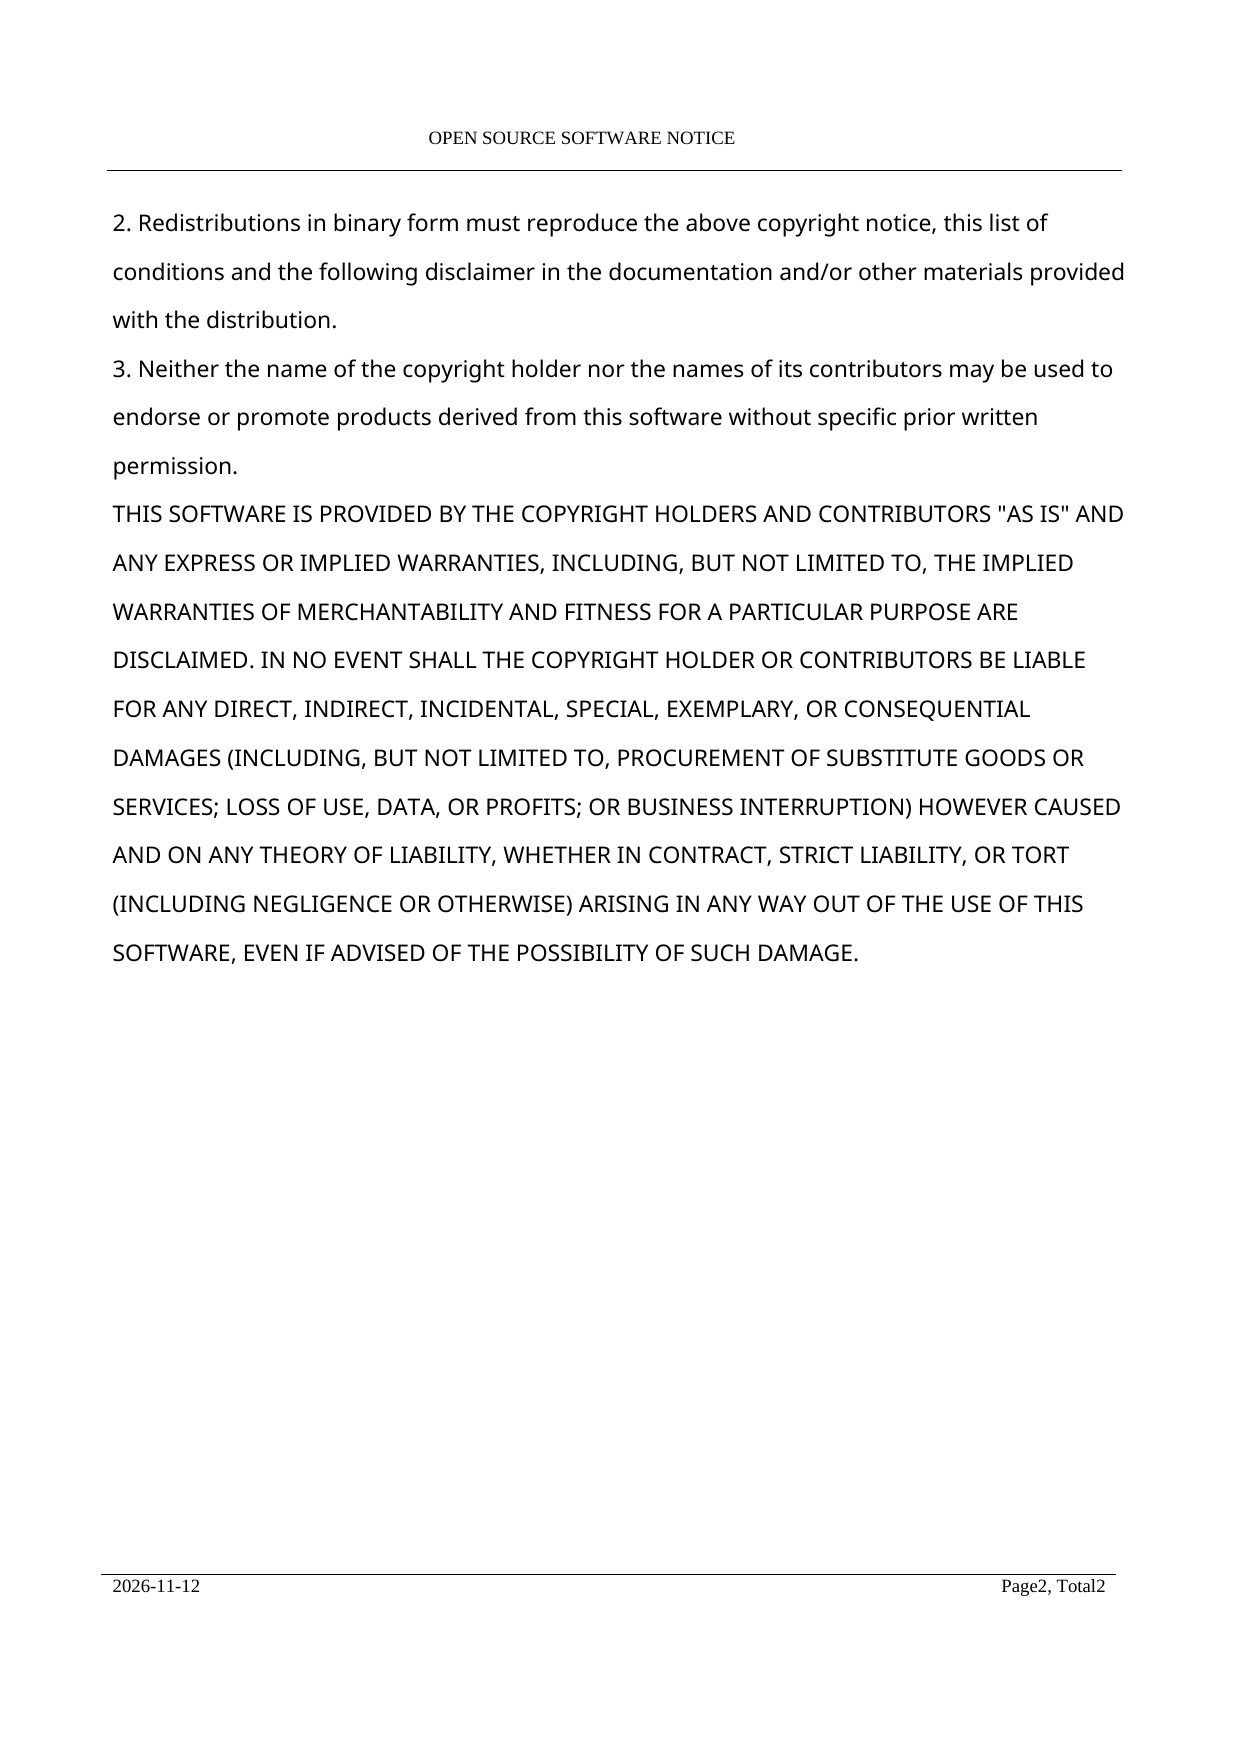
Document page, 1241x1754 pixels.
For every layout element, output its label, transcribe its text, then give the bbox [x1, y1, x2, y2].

text 2. Redistributions in binary form must reproduce the above copyright notice, this list of conditions and the following disclaimer in the documentation and/or other materials provided with the distribution. [112, 206, 1128, 336]
text THIS SOFTWARE IS PROVIDED BY THE COPYRIGHT HOLDERS AND CONTRIBUTORS "AS IS" AND ANY EXPRESS OR IMPLIED WARRANTIES, INCLUDING, BUT NOT LIMITED TO, THE IMPLIED WARRANTIES OF MERCHANTABILITY AND FITNESS FOR A PARTICULAR PURPOSE ARE DISCLAIMED. IN NO EVENT SHALL THE COPYRIGHT HOLDER OR CONTRIBUTORS BE LIABLE FOR ANY DIRECT, INDIRECT, INCIDENTAL, SPECIAL, EXEMPLARY, OR CONSEQUENTIAL DAMAGES (INCLUDING, BUT NOT LIMITED TO, PROCUREMENT OF SUBSTITUTE GOODS OR SERVICES; LOSS OF USE, DATA, OR PROFITS; OR BUSINESS INTERRUPTION) HOWEVER CAUSED AND ON ANY THEORY OF LIABILITY, WHETHER IN CONTRACT, STRICT LIABILITY, OR TORT (INCLUDING NEGLIGENCE OR OTHERWISE) ARISING IN ANY WAY OUT OF THE USE OF THIS SOFTWARE, EVEN IF ADVISED OF THE POSSIBILITY OF SUCH DAMAGE. [112, 498, 1128, 969]
text 3. Neither the name of the copyright holder nor the names of its contributors may be used to endorse or promote products derived from this software without specific prior written permission. [112, 352, 1128, 482]
